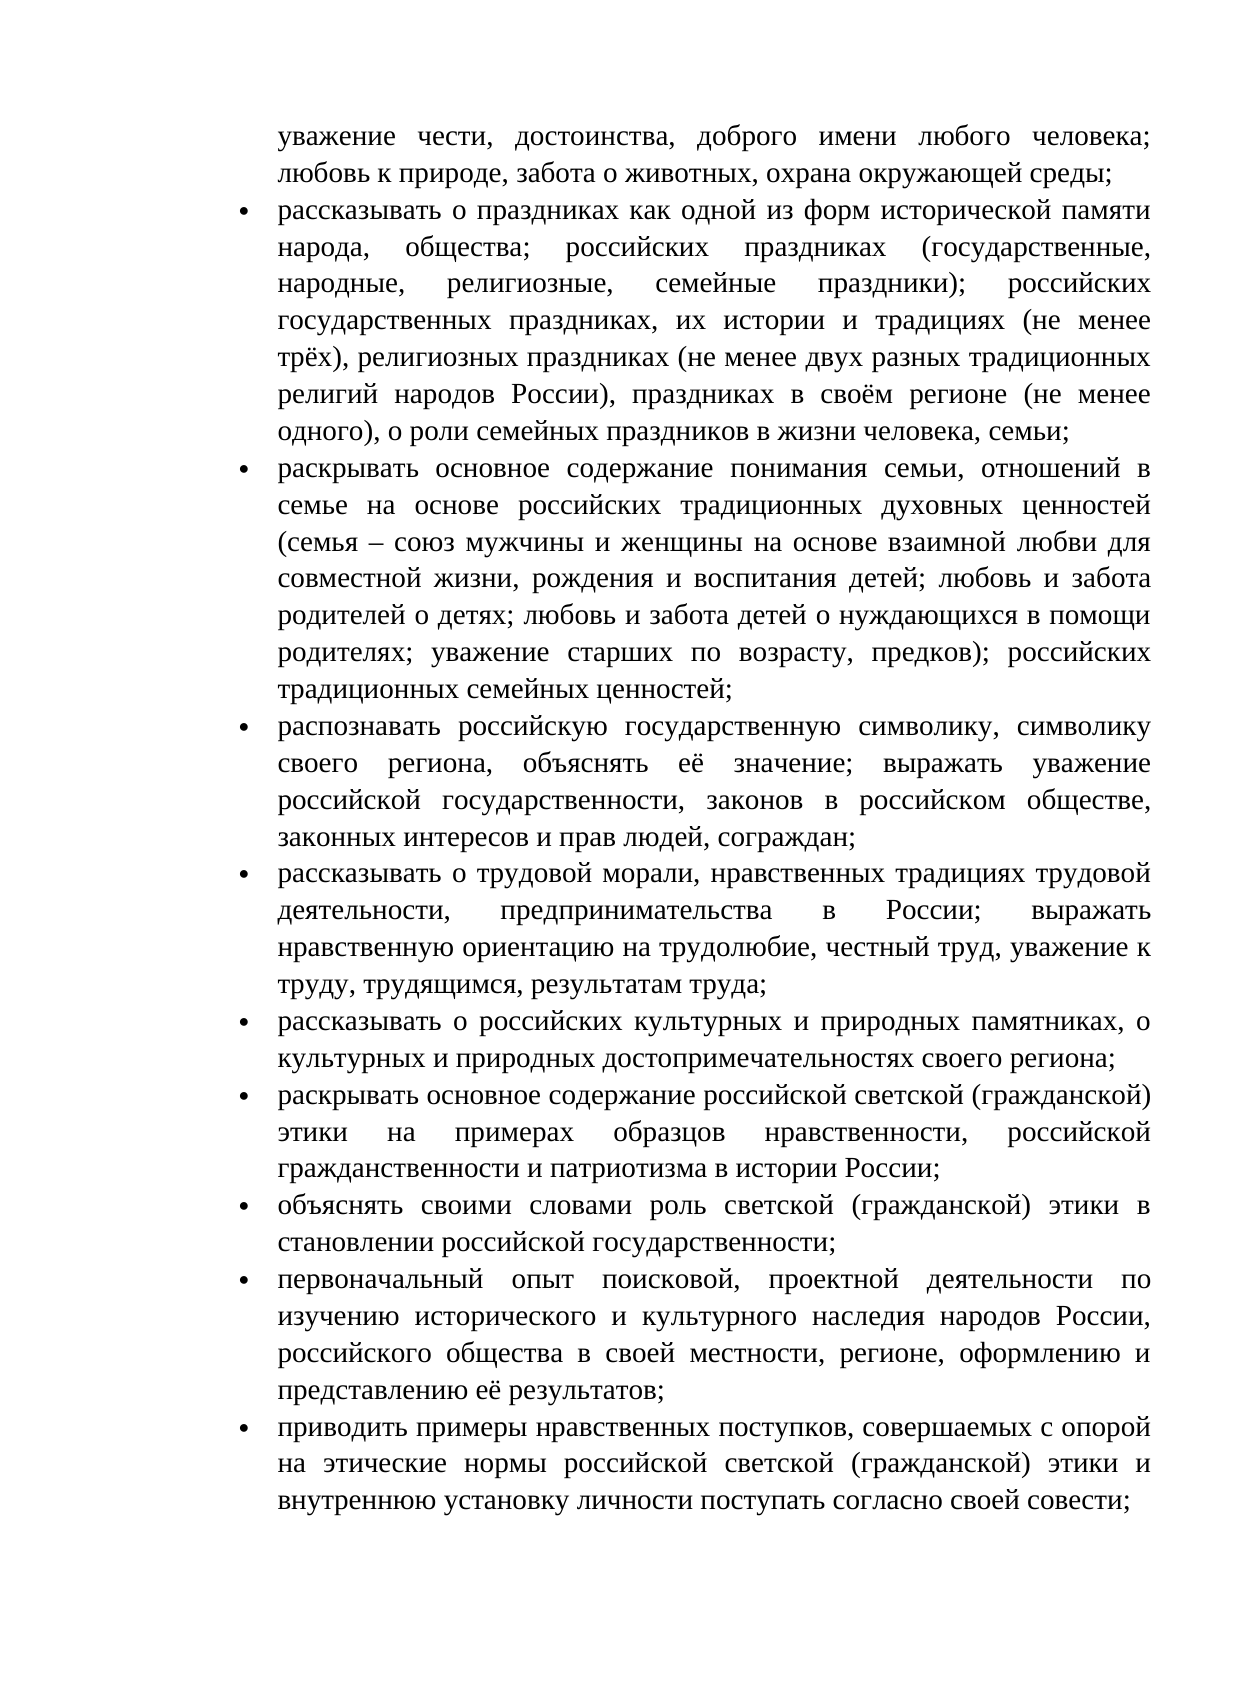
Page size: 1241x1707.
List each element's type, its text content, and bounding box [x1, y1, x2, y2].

list рассказывать о российских культурных и природных памятниках, о культурных и природных достопримечательностях своего региона; [240, 1003, 1152, 1073]
list раскрывать основное содержание понимания семьи, отношений в семье на основе российских традиционных духовных ценностей (семья – союз мужчины и женщины на основе взаимной любви для совместной жизни, рождения и воспитания детей; любовь и забота родителей о детях; любовь и забота детей о нуждающихся в помощи родителях; уважение старших по возрасту, предков); российских традиционных семейных ценностей; [240, 450, 1152, 705]
list первоначальный опыт поисковой, проектной деятельности по изучению исторического и культурного наследия народов России, российского общества в своей местности, регионе, оформлению и представлению её результатов; [240, 1261, 1152, 1405]
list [240, 118, 1152, 188]
list раскрывать основное содержание российской светской (гражданской) этики на примерах образцов нравственности, российской гражданственности и патриотизма в истории России; [240, 1077, 1152, 1184]
list рассказывать о трудовой морали, нравственных традициях трудовой деятельности, предпринимательства в России; выражать нравственную ориентацию на трудолюбие, честный труд, уважение к труду, трудящимся, результатам труда; [240, 856, 1152, 1000]
list распознавать российскую государственную символику, символику своего региона, объяснять её значение; выражать уважение российской государственности, законов в российском обществе, законных интересов и прав людей, сограждан; [240, 708, 1152, 852]
list приводить примеры нравственных поступков, совершаемых с опорой на этические нормы российской светской (гражданской) этики и внутреннюю установку личности поступать согласно своей совести; [240, 1409, 1152, 1516]
list объяснять своими словами роль светской (гражданской) этики в становлении российской государственности; [240, 1187, 1152, 1258]
list рассказывать о праздниках как одной из форм исторической памяти народа, общества; российских праздниках (государственные, народные, религиозные, семейные праздники); российских государственных праздниках, их истории и традициях (не менее трёх), религиозных праздниках (не менее двух разных традиционных религий народов России), праздниках в своём регионе (не менее одного), о роли семейных праздников в жизни человека, семьи; [240, 192, 1152, 447]
